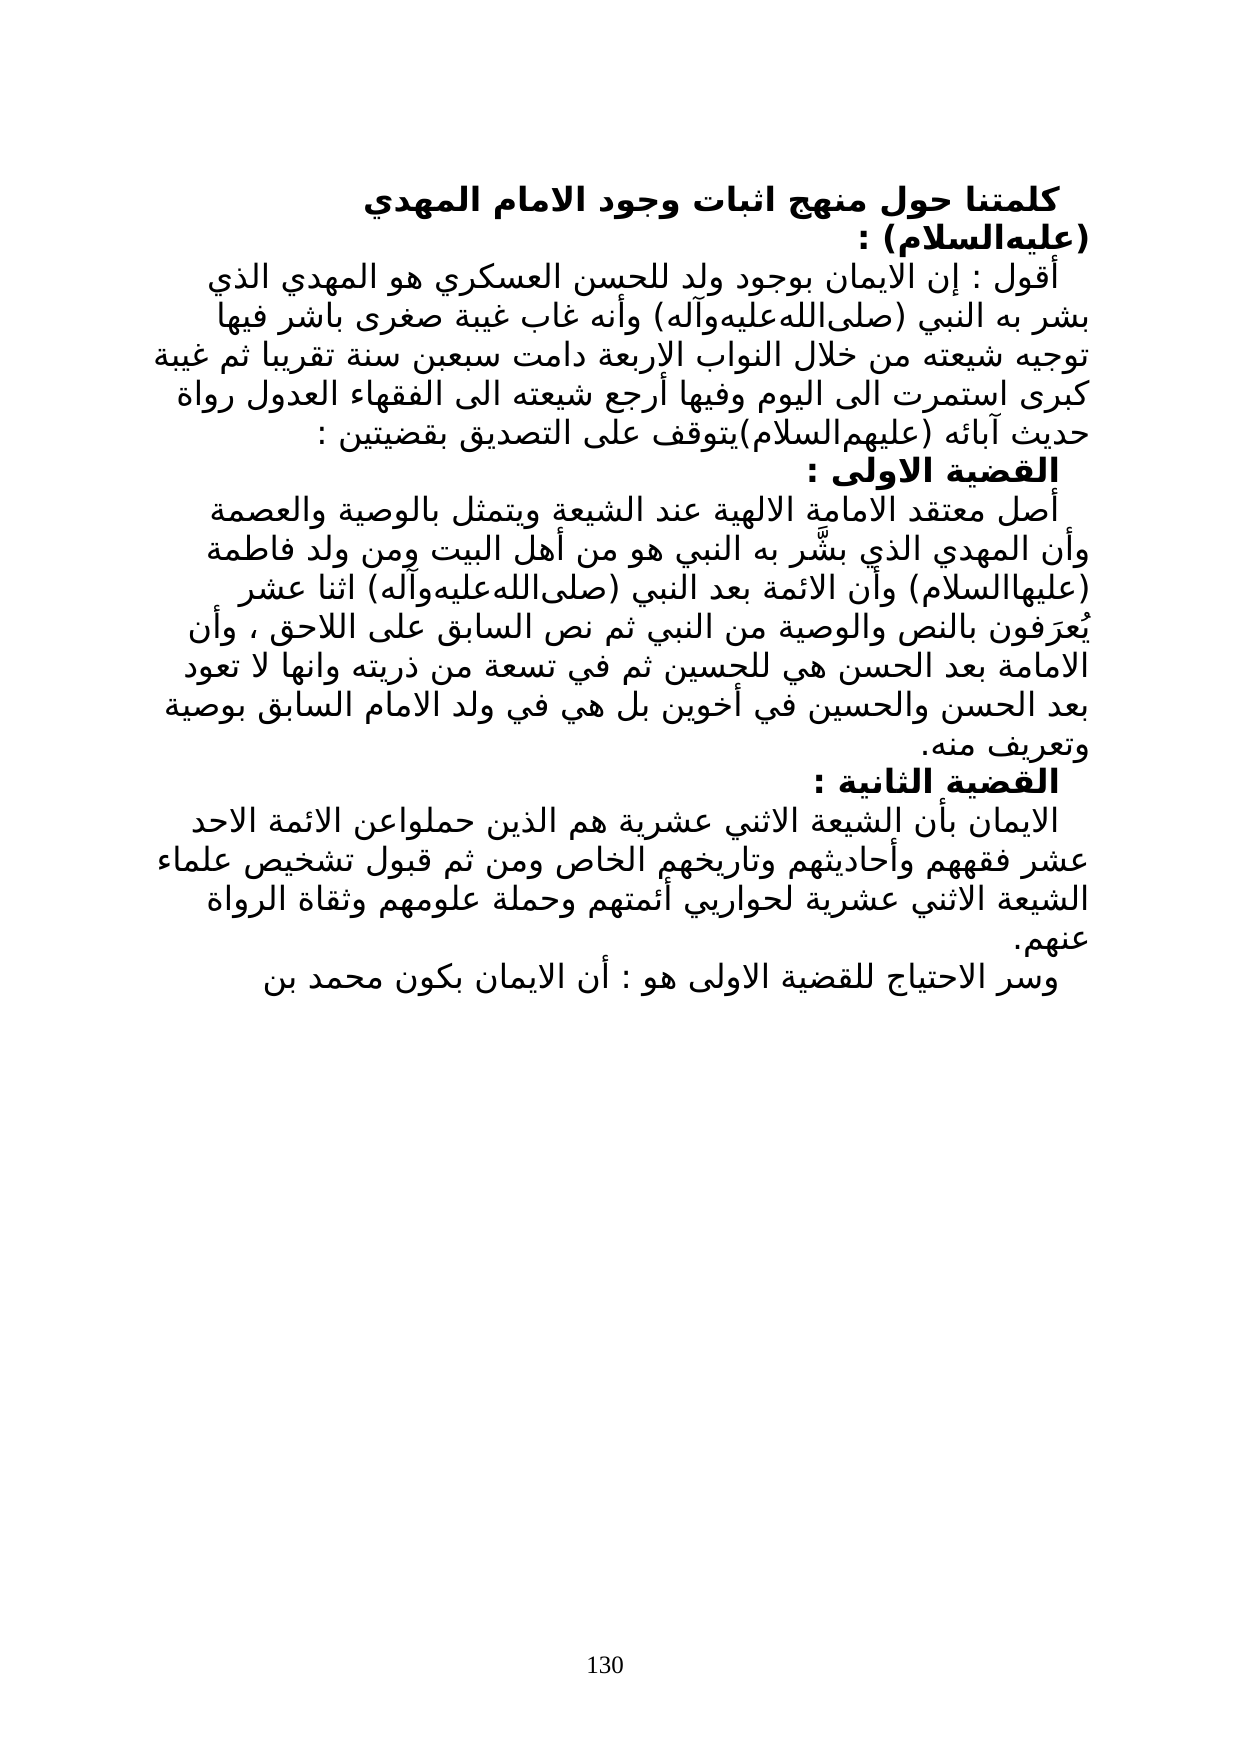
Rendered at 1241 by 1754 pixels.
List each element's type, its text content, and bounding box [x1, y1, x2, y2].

text كلمتنا حول منهج اثبات وجود الامام المهدي (عليه‌السلام) : [150, 180, 1090, 258]
text الايمان بأن الشيعة الاثني عشرية هم الذين حملواعن الائمة الاحد عشر فقههم وأحاديثهم وتاريخهم الخاص ومن ثم قبول تشخيص علماء الشيعة الاثني عشرية لحواريي أئمتهم وحملة علومهم وثقاة الرواة عنهم. [150, 802, 1090, 957]
text القضية الثانية : [150, 763, 1090, 802]
text القضية الاولى : [150, 452, 1090, 491]
text وسر الاحتياج للقضية الاولى هو : أن الايمان بكون محمد بن [150, 957, 1090, 996]
text أقول : إن الايمان بوجود ولد للحسن العسكري هو المهدي الذي بشر به النبي (صلى‌الله‌عليه‌وآله) وأنه غاب غيبة صغرى باشر فيها توجيه شيعته من خلال النواب الاربعة دامت سبعبن سنة تقريبا ثم غيبة كبرى استمرت الى اليوم وفيها أرجع شيعته الى الفقهاء العدول رواة حديث آبائه (عليهم‌السلام)يتوقف على التصديق بقضيتين : [150, 258, 1090, 452]
text أصل معتقد الامامة الالهية عند الشيعة ويتمثل بالوصية والعصمة وأن المهدي الذي بشَّر به النبي هو من أهل البيت ومن ولد فاطمة (عليها‌السلام) وأن الائمة بعد النبي (صلى‌الله‌عليه‌وآله) اثنا عشر يُعرَفون بالنص والوصية من النبي ثم نص السابق على اللاحق ، وأن الامامة بعد الحسن هي للحسين ثم في تسعة من ذريته وانها لا تعود بعد الحسن والحسين في أخوين بل هي في ولد الامام السابق بوصية وتعريف منه. [150, 491, 1090, 763]
